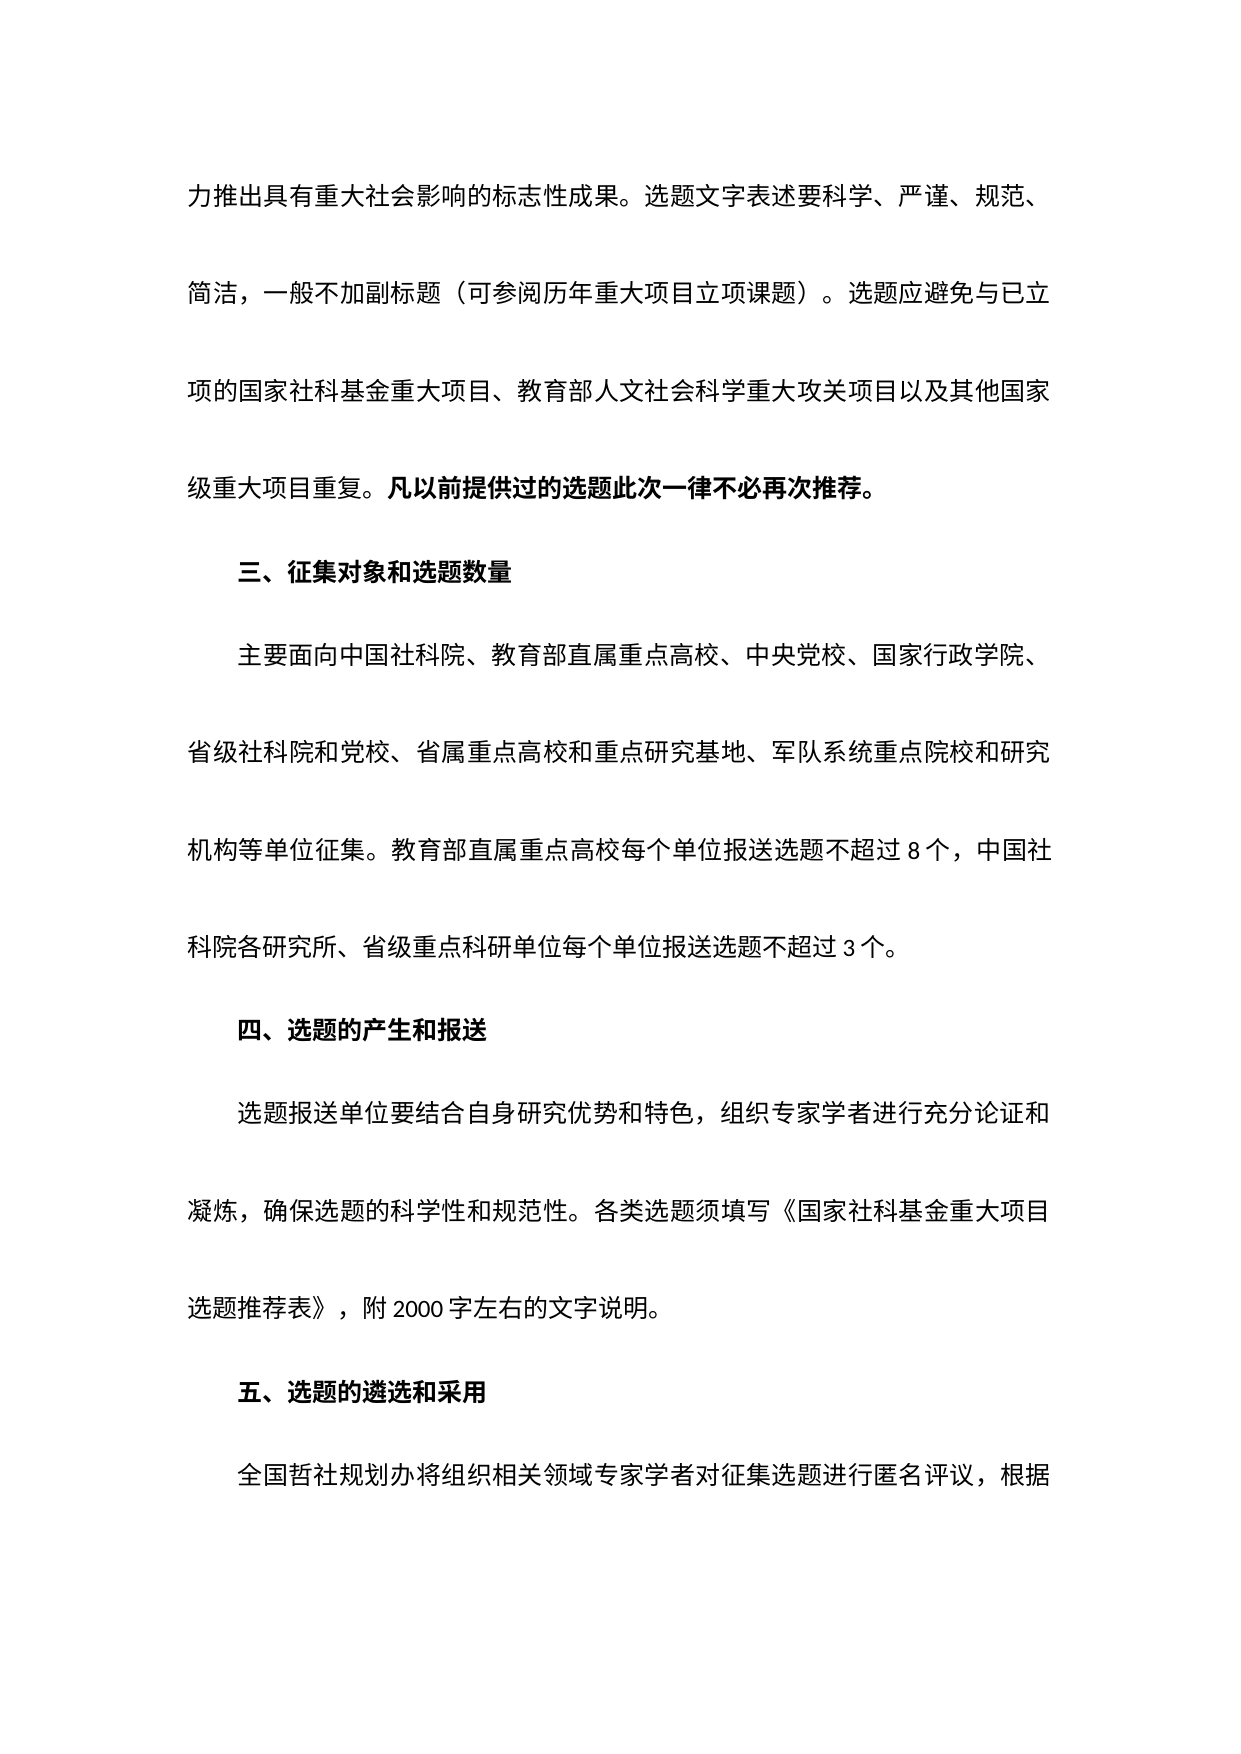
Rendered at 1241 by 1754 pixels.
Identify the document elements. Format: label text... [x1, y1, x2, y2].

text 三、征集对象和选题数量 [187, 538, 1053, 603]
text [187, 1441, 1053, 1506]
text 选题报送单位要结合自身研究优势和特色，组织专家学者进行充分论证和凝炼，确保选题的科学性和规范性。各类选题须填写《国家社科基金重大项目选题推荐表》，附2000字左右的文字说明。 [187, 1079, 1053, 1339]
text 四、选题的产生和报送 [187, 996, 1053, 1061]
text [187, 162, 1053, 519]
text 五、选题的遴选和采用 [187, 1358, 1053, 1423]
text 主要面向中国社科院、教育部直属重点高校、中央党校、国家行政学院、省级社科院和党校、省属重点高校和重点研究基地、军队系统重点院校和研究机构等单位征集。教育部直属重点高校每个单位报送选题不超过8个，中国社科院各研究所、省级重点科研单位每个单位报送选题不超过3个。 [187, 621, 1053, 978]
